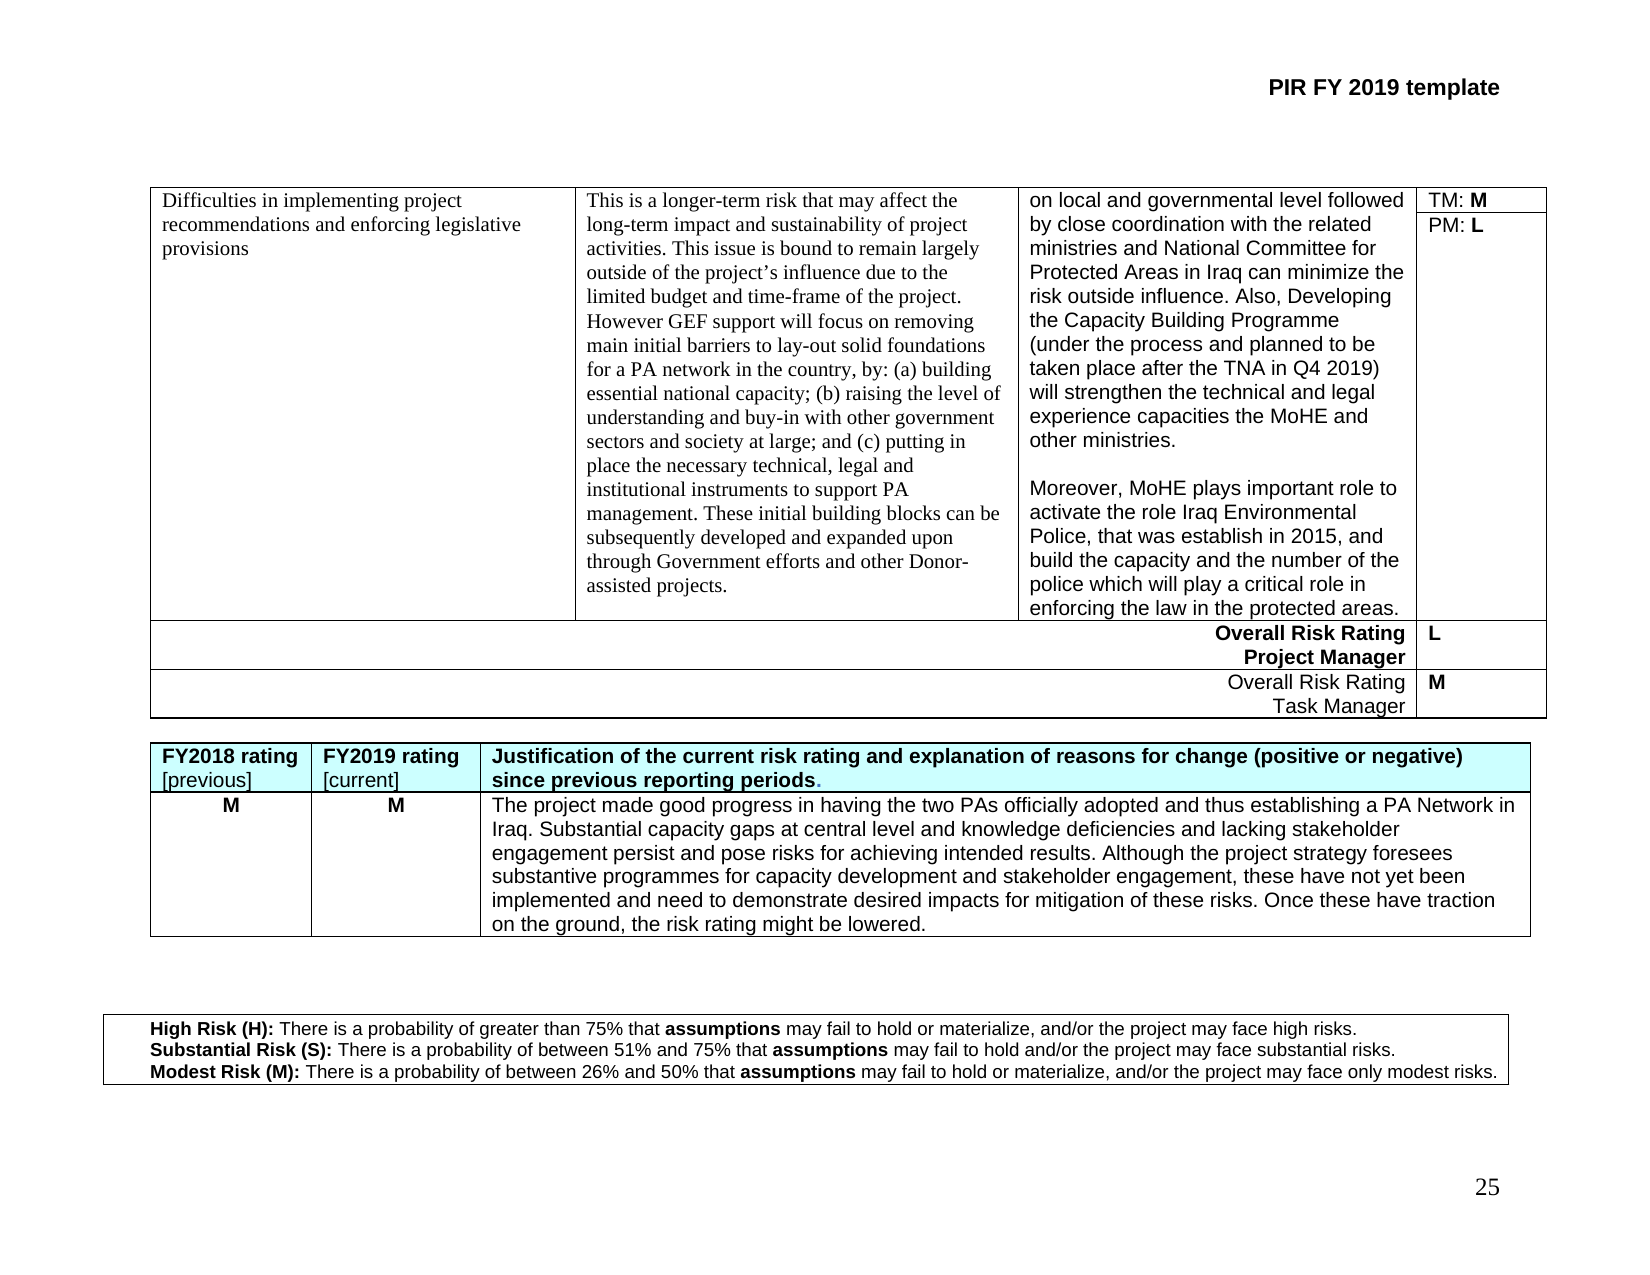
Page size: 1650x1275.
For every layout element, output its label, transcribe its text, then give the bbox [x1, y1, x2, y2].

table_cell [151, 188, 575, 619]
table_header Justification of the current risk rating and explanation of reasons for change (positive or negative) since previous reporting periods. [481, 744, 1530, 791]
table_cell M [151, 793, 311, 936]
table_cell TM: M [1417, 188, 1546, 212]
table_cell The project made good progress in having the two PAs officially adopted and thus establishing a PA Network in Iraq. Substantial capacity gaps at central level and knowledge deficiencies and lacking stakeholder engagement persist and pose risks for achieving intended results. Although the project strategy foresees substantive programmes for capacity development and stakeholder engagement, these have not yet been implemented and need to demonstrate desired impacts for mitigation of these risks. Once these have traction on the ground, the risk rating might be lowered. [481, 793, 1530, 936]
table_cell M [312, 793, 480, 936]
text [104, 1015, 1508, 1084]
table_cell PM: L [1417, 213, 1546, 619]
table_header FY2018 rating [previous] [151, 744, 311, 791]
table_header FY2019 rating [current] [312, 744, 480, 791]
table_cell Overall Risk Rating Project Manager [151, 621, 1416, 668]
table_cell L [1417, 621, 1546, 668]
table_cell M [1417, 670, 1546, 717]
table_cell Overall Risk Rating Task Manager [151, 670, 1416, 717]
